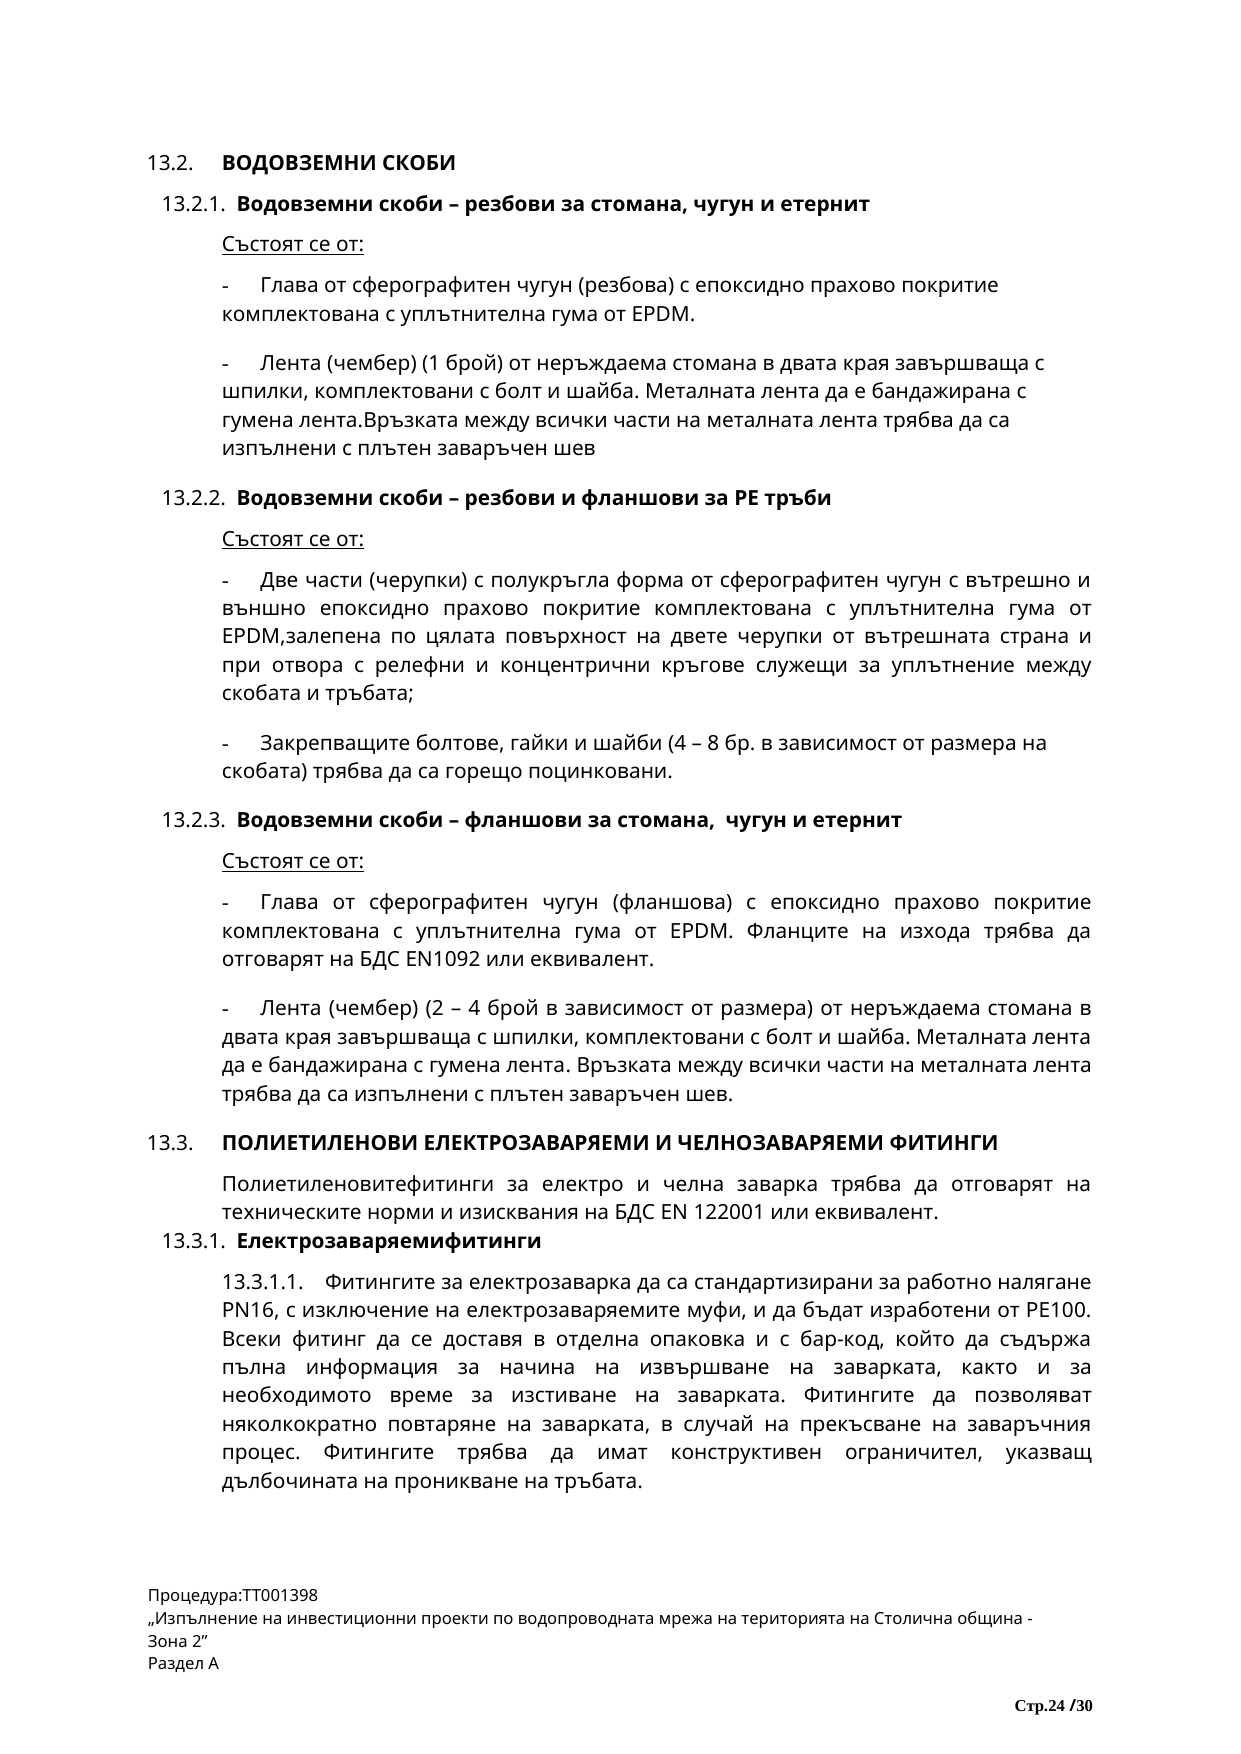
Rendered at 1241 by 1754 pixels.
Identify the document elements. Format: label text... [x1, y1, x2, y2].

list Електрозаваряемифитинги [161, 1226, 1092, 1254]
text Полиетиленовитефитинги за електро и челна заварка трябва да отговарят на техническите норми и изисквания на БДС EN 122001 или еквивалент. [222, 1169, 1092, 1226]
text Състоят се от: [222, 524, 1092, 552]
list Лента (чембер) (2 – 4 брой в зависимост от размера) от неръждаема стомана в двата края завършваща с шпилки, комплектовани с болт и шайба. Металната лента да е бандажирана с гумена лента. Връзката между всички части на металната лента трябва да са изпълнени с плътен заваръчен шев. [222, 993, 1092, 1107]
list ПОЛИЕТИЛЕНОВИ ЕЛЕКТРОЗАВАРЯЕМИ И ЧЕЛНОЗАВАРЯЕМИ ФИТИНГИ [147, 1128, 1092, 1156]
list Глава от сферографитен чугун (резбова) с епоксидно прахово покритие комплектована с уплътнителна гума от EPDM. [222, 271, 1092, 327]
list Глава от сферографитен чугун (фланшова) с епоксидно прахово покритие комплектована с уплътнителна гума от EPDM. Фланците на изхода трябва да отговарят на БДС EN1092 или еквивалент. [222, 887, 1092, 973]
list Закрепващите болтове, гайки и шайби (4 – 8 бр. в зависимост от размера на скобата) трябва да са горещо поцинковани. [222, 728, 1092, 784]
text Състоят се от: [222, 229, 1092, 258]
list Водовземни скоби – резбови за стомана, чугун и етернит [161, 189, 1092, 217]
list Фитингите за електрозаварка да са стандартизирани за работно налягане PN16, с изключение на електрозаваряемите муфи, и да бъдат изработени от РЕ100. Всеки фитинг да се доставя в отделна опаковка и с бар-код, който да съдържа пълна информация за начина на извършване на заварката, както и за необходимото време за изстиване на заварката. Фитингите да позволяват няколкократно повтаряне на заварката, в случай на прекъсване на заваръчния процес. Фитингите трябва да имат конструктивен ограничител, указващ дълбочината на проникване на тръбата. [222, 1267, 1092, 1494]
list Водовземни скоби – фланшови за стомана, чугун и етернит [161, 805, 1092, 834]
text Състоят се от: [222, 846, 1092, 875]
list Лента (чембер) (1 брой) от неръждаема стомана в двата края завършваща с шпилки, комплектовани с болт и шайба. Металната лента да е бандажирана с гумена лента.Връзката между всички части на металната лента трябва да са изпълнени с плътен заваръчен шев [222, 348, 1092, 462]
list Водовземни скоби – резбови и фланшови за РЕ тръби [161, 483, 1092, 511]
list Две части (черупки) с полукръгла форма от сферографитен чугун с вътрешно и външно епоксидно прахово покритие комплектована с уплътнителна гума от EPDM,залепена по цялата повърхност на двете черупки от вътрешната страна и при отвора с релефни и концентрични кръгове служещи за уплътнение между скобата и тръбата; [222, 565, 1092, 707]
list ВОДОВЗЕМНИ СКОБИ [147, 148, 1092, 176]
